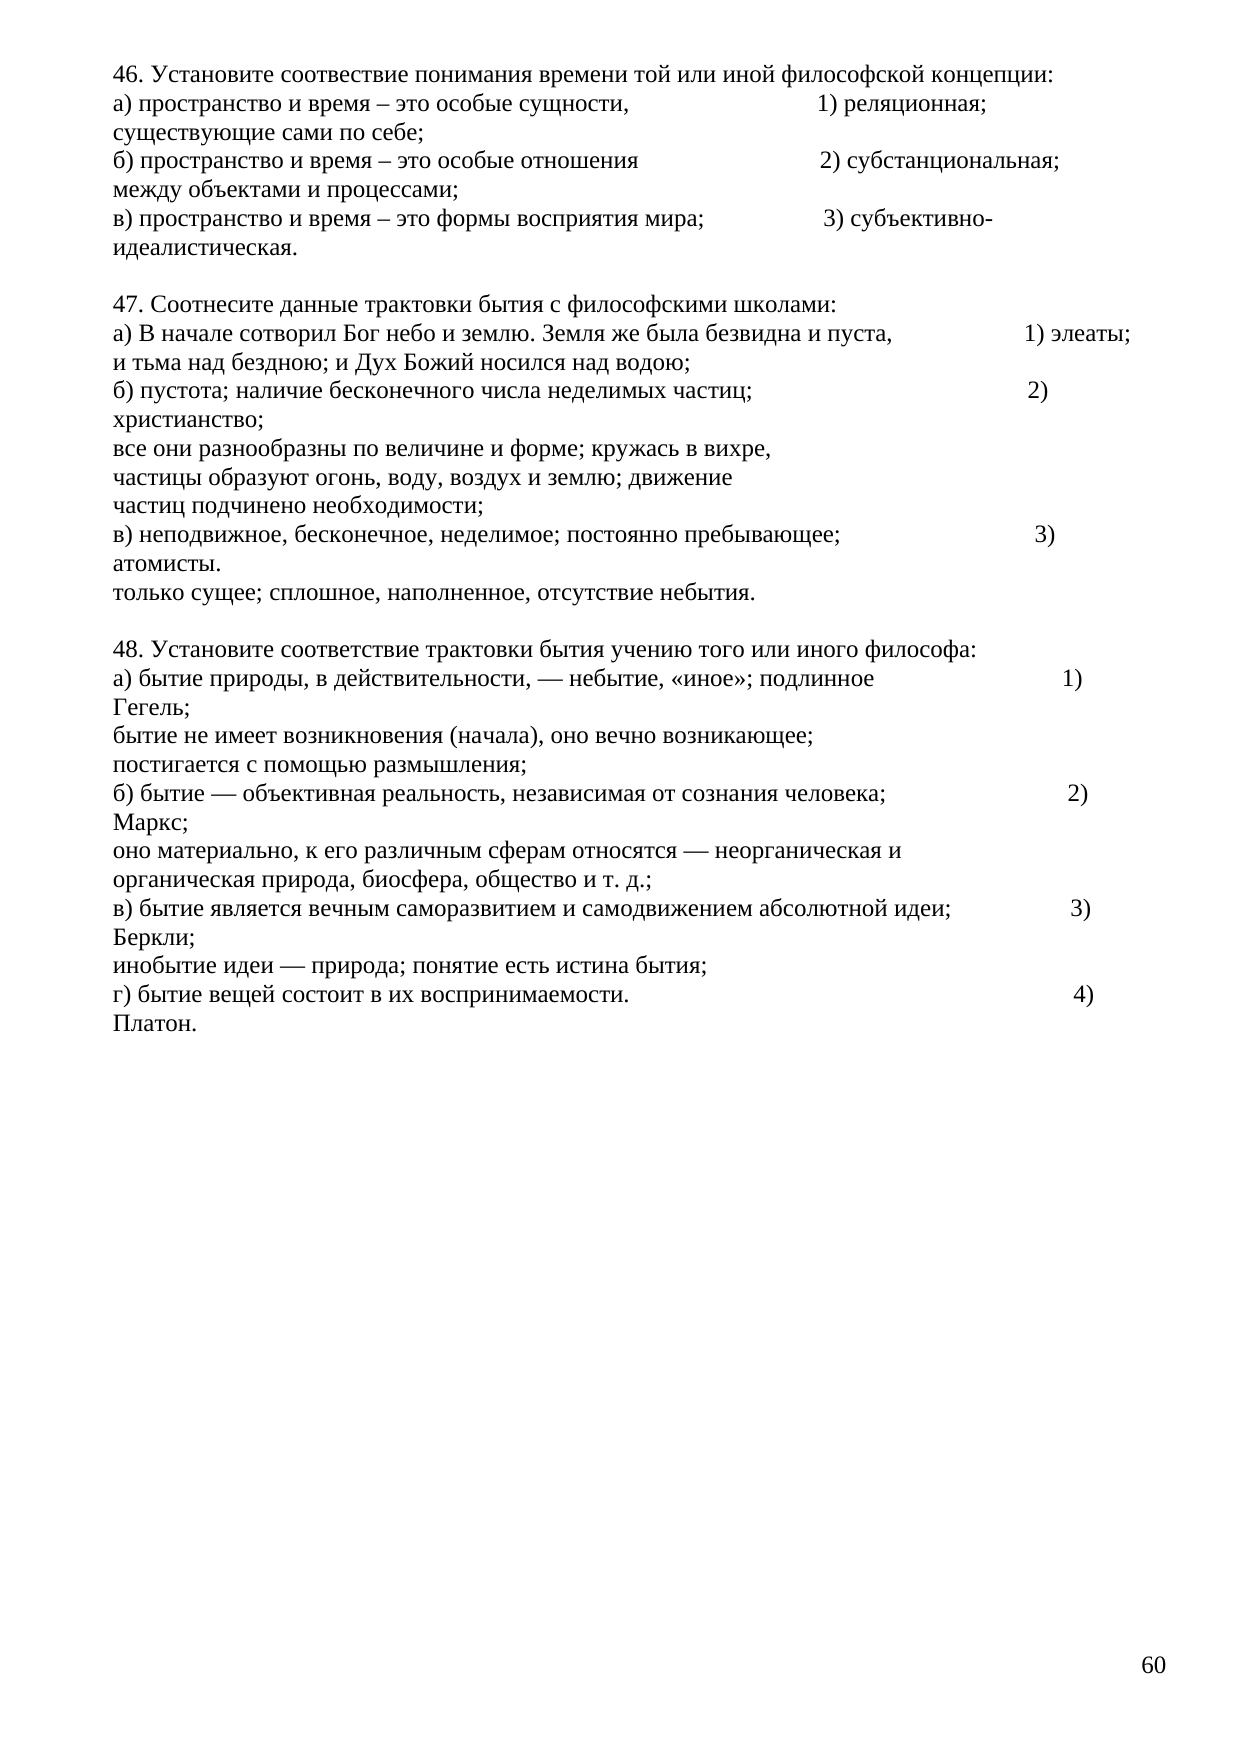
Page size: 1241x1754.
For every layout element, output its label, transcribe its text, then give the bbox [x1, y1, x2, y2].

text б) пустота; наличие бесконечного числа неделимых частиц; 2) христианство; [113, 375, 1166, 433]
text а) В начале сотворил Бог небо и землю. Земля же была безвидна и пуста, 1) элеаты; [113, 318, 1166, 347]
text все они разнообразны по величине и форме; кружась в вихре, [113, 433, 1166, 462]
text существующие сами по себе; [113, 117, 1166, 145]
text между объектами и процессами; [113, 174, 1166, 203]
text в) неподвижное, бесконечное, неделимое; постоянно пребывающее; 3) атомисты. [113, 519, 1166, 577]
text в) пространство и время – это формы восприятия мира; 3) субъективно-идеалистическая. [113, 203, 1166, 260]
text 48. Установите соответствие трактовки бытия учению того или иного философа: [113, 634, 1166, 663]
text в) бытие является вечным саморазвитием и самодвижением абсолютной идеи; 3) Беркли; [113, 893, 1166, 950]
text частиц подчинено необходимости; [113, 490, 1166, 519]
text только сущее; сплошное, наполненное, отсутствие небытия. [113, 577, 1166, 605]
text 46. Установите соотвествие понимания времени той или иной философской концепции: [113, 59, 1166, 88]
text г) бытие вещей состоит в их воспринимаемости. 4) Платон. [113, 979, 1166, 1037]
text органическая природа, биосфера, общество и т. д.; [113, 864, 1166, 893]
text 47. Соотнесите данные трактовки бытия с философскими школами: [113, 289, 1166, 318]
text б) пространство и время – это особые отношения 2) субстанциональная; [113, 145, 1166, 174]
text частицы образуют огонь, воду, воздух и землю; движение [113, 462, 1166, 490]
text б) бытие — объективная реальность, независимая от сознания человека; 2) Маркс; [113, 778, 1166, 835]
text инобытие идеи — природа; понятие есть истина бытия; [113, 950, 1166, 979]
text а) пространство и время – это особые сущности, 1) реляционная; [113, 88, 1166, 117]
text а) бытие природы, в действительности, — небытие, «иное»; подлинное 1) Гегель; [113, 663, 1166, 720]
text бытие не имеет возникновения (начала), оно вечно возникающее; [113, 720, 1166, 749]
text и тьма над бездною; и Дух Божий носился над водою; [113, 347, 1166, 375]
text постигается с помощью размышления; [113, 749, 1166, 778]
text оно материально, к его различным сферам относятся — неорганическая и [113, 835, 1166, 864]
